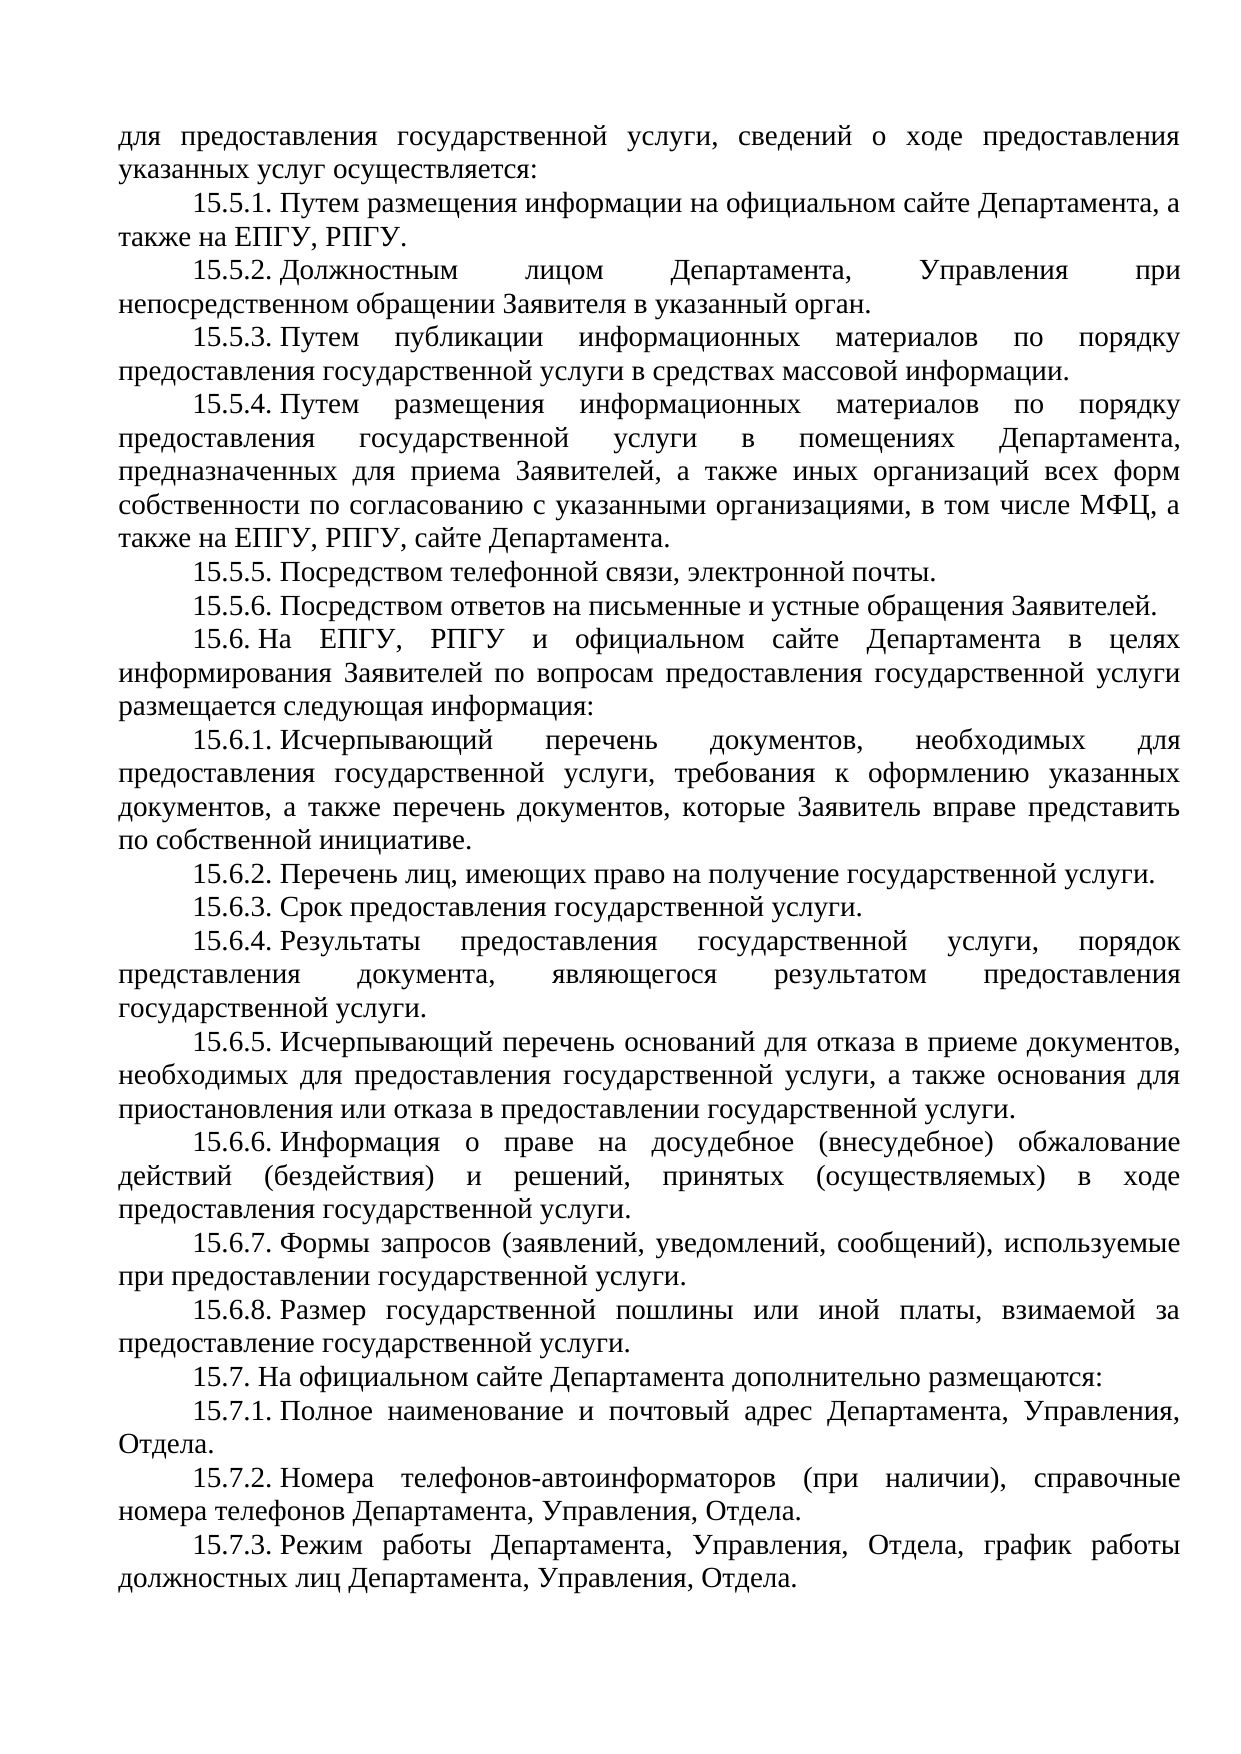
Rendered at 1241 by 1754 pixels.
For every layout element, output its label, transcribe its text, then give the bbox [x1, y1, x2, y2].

text 15.5.6. Посредством ответов на письменные и устные обращения Заявителей. [118, 588, 1181, 621]
text 15.6.3. Срок предоставления государственной услуги. [118, 889, 1181, 923]
text 15.6.8. Размер государственной пошлины или иной платы, взимаемой за предоставление государственной услуги. [118, 1292, 1181, 1359]
text 15.6.5. Исчерпывающий перечень оснований для отказа в приеме документов, необходимых для предоставления государственной услуги, а также основания для приостановления или отказа в предоставлении государственной услуги. [118, 1024, 1181, 1124]
text 15.6.1. Исчерпывающий перечень документов, необходимых для предоставления государственной услуги, требования к оформлению указанных документов, а также перечень документов, которые Заявитель вправе представить по собственной инициативе. [118, 722, 1181, 856]
text 15.5.2. Должностным лицом Департамента, Управления при непосредственном обращении Заявителя в указанный орган. [118, 252, 1181, 319]
text 15.7. На официальном сайте Департамента дополнительно размещаются: [118, 1359, 1181, 1393]
text 15.6.2. Перечень лиц, имеющих право на получение государственной услуги. [118, 856, 1181, 889]
text 15.5.5. Посредством телефонной связи, электронной почты. [118, 554, 1181, 588]
text 15.5.1. Путем размещения информации на официальном сайте Департамента, а также на ЕПГУ, РПГУ. [118, 185, 1181, 252]
text 15.6.7. Формы запросов (заявлений, уведомлений, сообщений), используемые при предоставлении государственной услуги. [118, 1225, 1181, 1292]
text 15.7.3. Режим работы Департамента, Управления, Отдела, график работы должностных лиц Департамента, Управления, Отдела. [118, 1527, 1181, 1594]
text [118, 118, 1181, 185]
text 15.7.1. Полное наименование и почтовый адрес Департамента, Управления, Отдела. [118, 1393, 1181, 1460]
text 15.6. На ЕПГУ, РПГУ и официальном сайте Департамента в целях информирования Заявителей по вопросам предоставления государственной услуги размещается следующая информация: [118, 621, 1181, 722]
text 15.6.6. Информация о праве на досудебное (внесудебное) обжалование действий (бездействия) и решений, принятых (осуществляемых) в ходе предоставления государственной услуги. [118, 1124, 1181, 1225]
text 15.5.3. Путем публикации информационных материалов по порядку предоставления государственной услуги в средствах массовой информации. [118, 319, 1181, 386]
text 15.6.4. Результаты предоставления государственной услуги, порядок представления документа, являющегося результатом предоставления государственной услуги. [118, 923, 1181, 1024]
text 15.7.2. Номера телефонов-автоинформаторов (при наличии), справочные номера телефонов Департамента, Управления, Отдела. [118, 1460, 1181, 1527]
text 15.5.4. Путем размещения информационных материалов по порядку предоставления государственной услуги в помещениях Департамента, предназначенных для приема Заявителей, а также иных организаций всех форм собственности по согласованию с указанными организациями, в том числе МФЦ, а также на ЕПГУ, РПГУ, сайте Департамента. [118, 386, 1181, 554]
